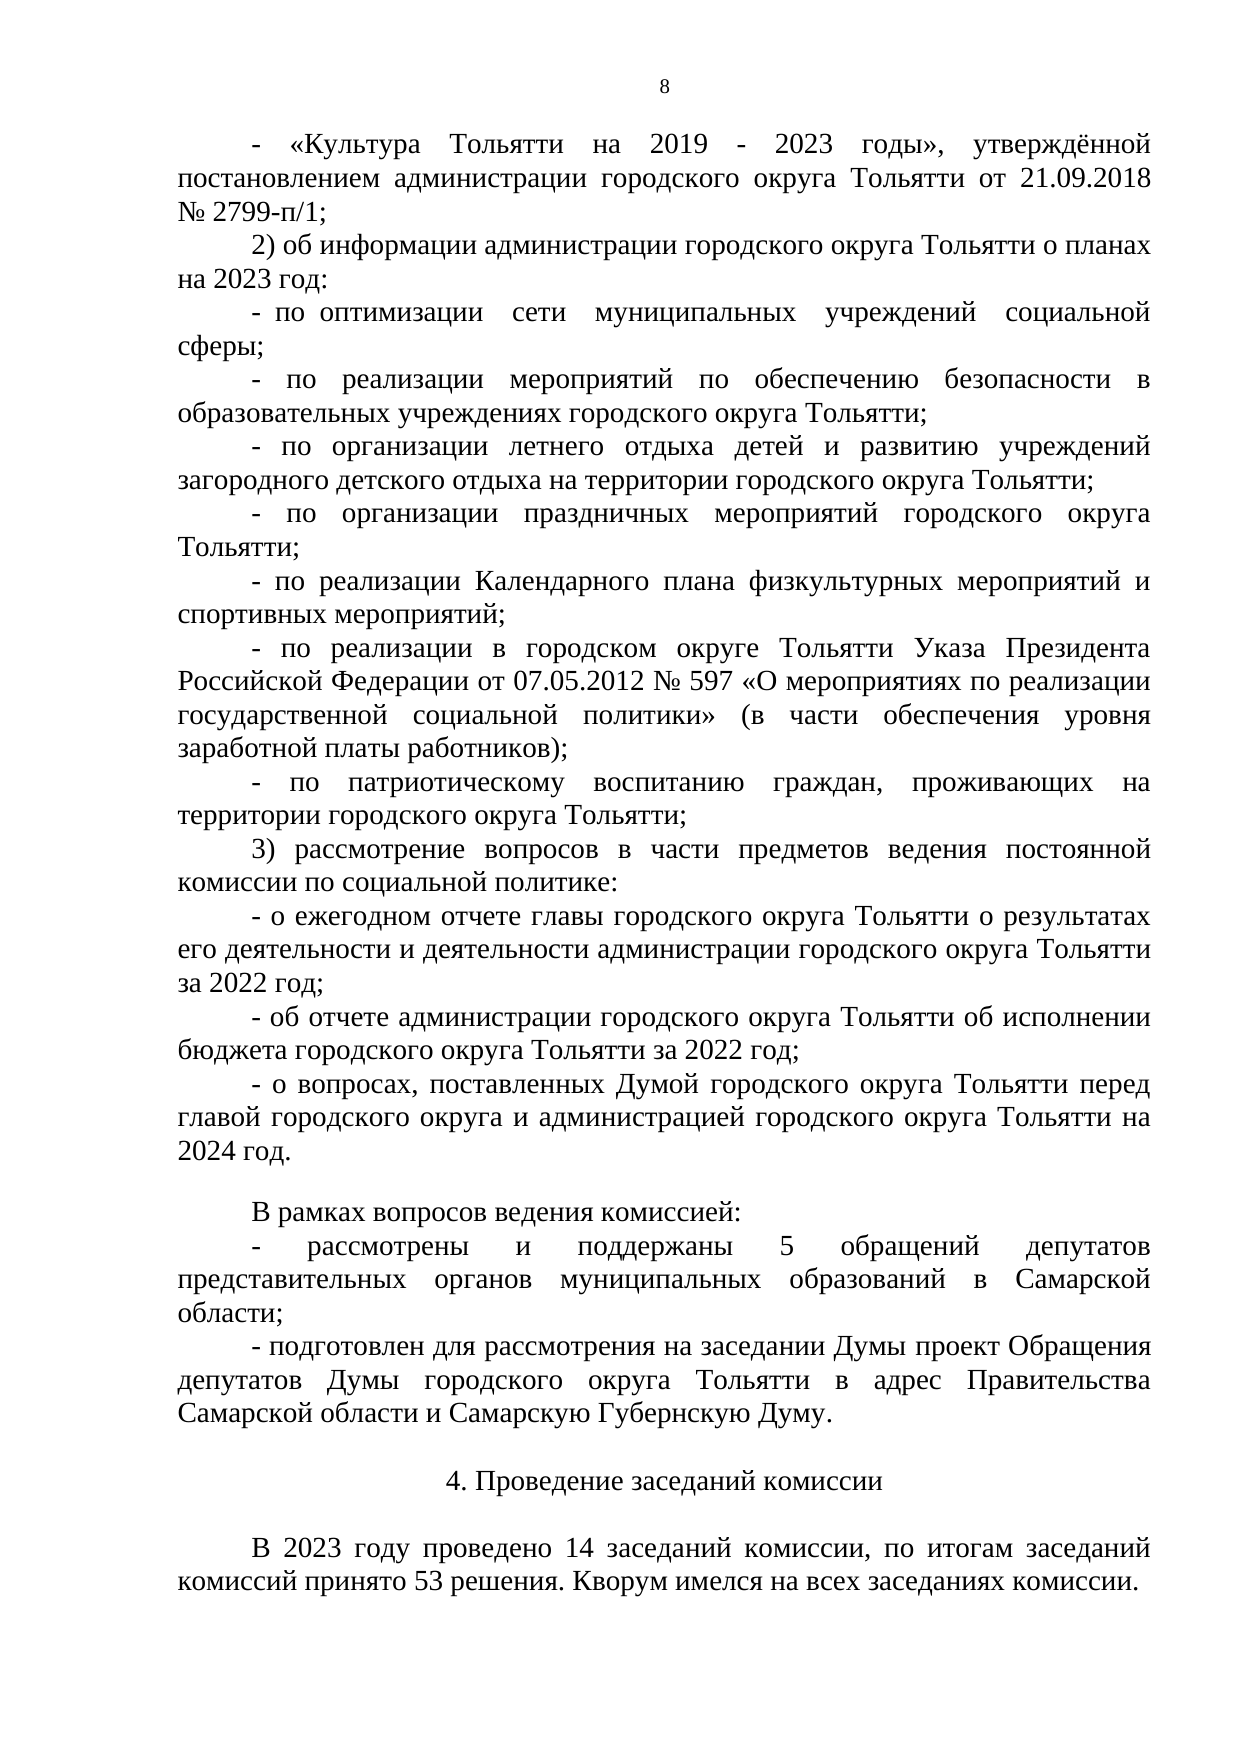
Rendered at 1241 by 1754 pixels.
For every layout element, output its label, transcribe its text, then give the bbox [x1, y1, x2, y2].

text - по организации летнего отдыха детей и развитию учреждений загородного детского отдыха на территории городского округа Тольятти; [177, 428, 1152, 496]
text - об отчете администрации городского округа Тольятти об исполнении бюджета городского округа Тольятти за 2022 год; [177, 999, 1152, 1066]
text - по реализации Календарного плана физкультурных мероприятий и спортивных мероприятий; [177, 563, 1152, 630]
text - по организации праздничных мероприятий городского округа Тольятти; [177, 496, 1152, 563]
text В 2023 году проведено 14 заседаний комиссии, по итогам заседаний комиссий принято 53 решения. Кворум имелся на всех заседаниях комиссии. [177, 1530, 1152, 1597]
text - по реализации в городском округе Тольятти Указа Президента Российской Федерации от 07.05.2012 № 597 «О мероприятиях по реализации государственной социальной политики» (в части обеспечения уровня заработной платы работников); [177, 630, 1152, 764]
text 2) об информации администрации городского округа Тольятти о планах на 2023 год: [177, 227, 1152, 294]
text - по реализации мероприятий по обеспечению безопасности в образовательных учреждениях городского округа Тольятти; [177, 361, 1152, 428]
text В рамках вопросов ведения комиссией: [177, 1194, 1152, 1228]
text 3) рассмотрение вопросов в части предметов ведения постоянной комиссии по социальной политике: [177, 831, 1152, 898]
text - рассмотрены и поддержаны 5 обращений депутатов представительных органов муниципальных образований в Самарской области; [177, 1228, 1152, 1328]
text - о вопросах, поставленных Думой городского округа Тольятти перед главой городского округа и администрацией городского округа Тольятти на 2024 год. [177, 1066, 1152, 1166]
text - о ежегодном отчете главы городского округа Тольятти о результатах его деятельности и деятельности администрации городского округа Тольятти за 2022 год; [177, 898, 1152, 999]
text - по патриотическому воспитанию граждан, проживающих на территории городского округа Тольятти; [177, 764, 1152, 831]
text - подготовлен для рассмотрения на заседании Думы проект Обращения депутатов Думы городского округа Тольятти в адрес Правительства Самарской области и Самарскую Губернскую Думу. [177, 1328, 1152, 1429]
text - «Культура Тольятти на 2019 - 2023 годы», утверждённой постановлением администрации городского округа Тольятти от 21.09.2018 № 2799-п/1; [177, 127, 1152, 227]
text 4. Проведение заседаний комиссии [177, 1463, 1152, 1496]
text - по оптимизации сети муниципальных учреждений социальной сферы; [177, 294, 1152, 361]
